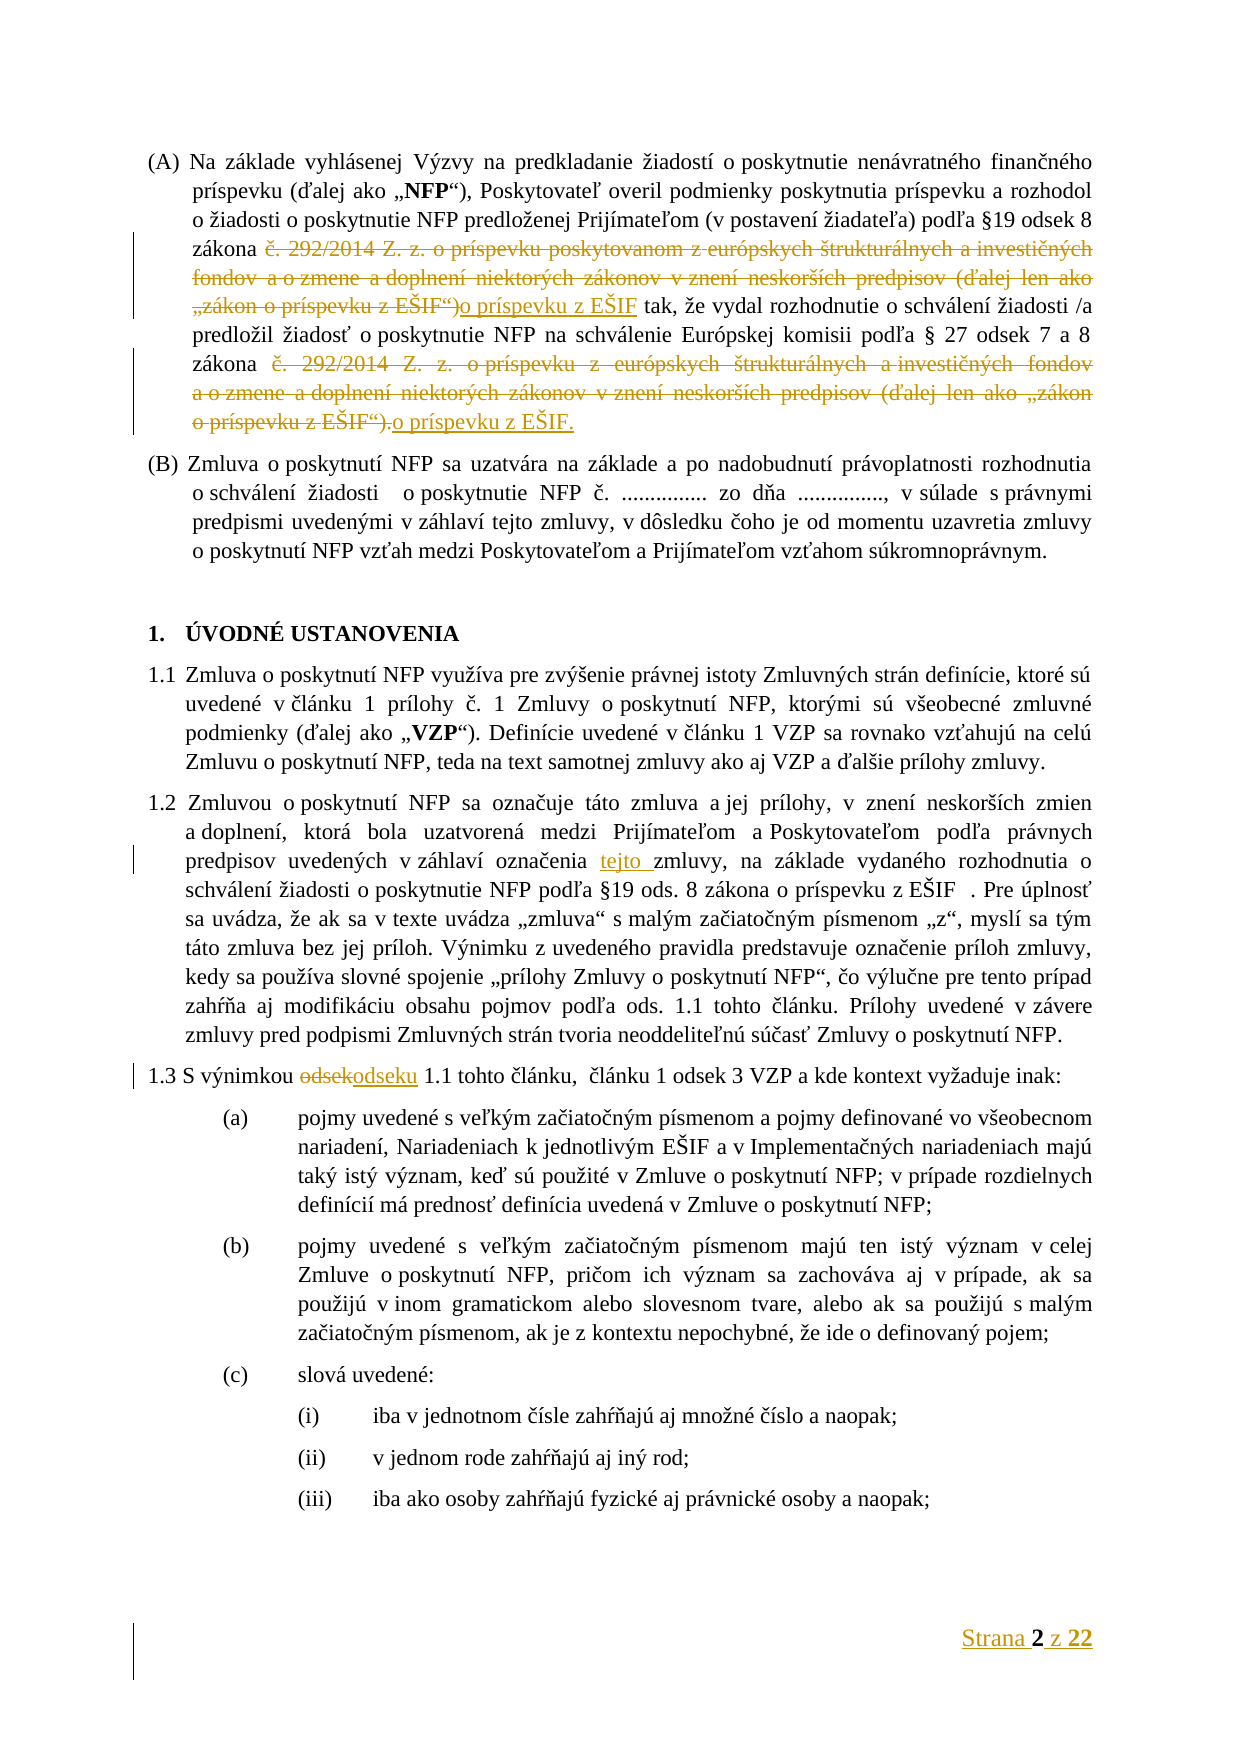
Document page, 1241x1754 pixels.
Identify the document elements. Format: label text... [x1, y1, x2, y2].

text pojmy uvedené s veľkým začiatočným písmenom a pojmy definované vo všeobecnom nariadení, Nariadeniach k jednotlivým EŠIF a v Implementačných nariadeniach majú taký istý význam, keď sú použité v Zmluve o poskytnutí NFP; v prípade rozdielnych definícií má prednosť definícia uvedená v Zmluve o poskytnutí NFP; [223, 1104, 1092, 1217]
text (A) Na základe vyhlásenej Výzvy na predkladanie žiadostí o poskytnutie nenávratného finančného príspevku (ďalej ako „NFP“), Poskytovateľ overil podmienky poskytnutia príspevku a rozhodol o žiadosti o poskytnutie NFP predloženej Prijímateľom (v postavení žiadateľa) podľa §19 odsek 8 zákona tak, že vydal rozhodnutie o schválení žiadosti /a predložil žiadosť o poskytnutie NFP na schválenie Európskej komisii podľa § 27 odsek 7 a 8 zákona [148, 148, 1092, 435]
text v jednom rode zahŕňajú aj iný rod; [298, 1443, 1092, 1470]
text 1.3 S výnimkou 1.1 tohto článku, článku 1 odsek 3 VZP a kde kontext vyžaduje inak: [148, 1062, 1092, 1089]
text iba v jednotnom čísle zahŕňajú aj množné číslo a naopak; [298, 1402, 1092, 1428]
text 1.2 Zmluvou o poskytnutí NFP sa označuje táto zmluva a jej prílohy, v znení neskorších zmien a doplnení, ktorá bola uzatvorená medzi Prijímateľom a Poskytovateľom podľa právnych predpisov uvedených v záhlaví označenia zmluvy, na základe vydaného rozhodnutia o schválení žiadosti o poskytnutie NFP podľa §19 ods. 8 zákona o príspevku z EŠIF . Pre úplnosť sa uvádza, že ak sa v texte uvádza „zmluva“ s malým začiatočným písmenom „z“, myslí sa tým táto zmluva bez jej príloh. Výnimku z uvedeného pravidla predstavuje označenie príloh zmluvy, kedy sa používa slovné spojenie „prílohy Zmluvy o poskytnutí NFP“, čo výlučne pre tento prípad zahŕňa aj modifikáciu obsahu pojmov podľa ods. 1.1 tohto článku. Prílohy uvedené v závere zmluvy pred podpismi Zmluvných strán tvoria neoddeliteľnú súčasť Zmluvy o poskytnutí NFP. [148, 789, 1092, 1047]
text slová uvedené: [223, 1361, 1092, 1387]
text (B) Zmluva o poskytnutí NFP sa uzatvára na základe a po nadobudnutí právoplatnosti rozhodnutia o schválení žiadosti o poskytnutie NFP č. ............... zo dňa ..............., v súlade s právnymi predpismi uvedenými v záhlaví tejto zmluvy, v dôsledku čoho je od momentu uzavretia zmluvy o poskytnutí NFP vzťah medzi Poskytovateľom a Prijímateľom vzťahom súkromnoprávnym. [148, 450, 1092, 563]
list ÚVODNÉ USTANOVENIA [148, 619, 1092, 646]
text iba ako osoby zahŕňajú fyzické aj právnické osoby a naopak; [298, 1485, 1092, 1511]
list Zmluva o poskytnutí NFP využíva pre zvýšenie právnej istoty Zmluvných strán definície, ktoré sú uvedené v článku 1 prílohy č. 1 Zmluvy o poskytnutí NFP, ktorými sú všeobecné zmluvné podmienky (ďalej ako „VZP“). Definície uvedené v článku 1 VZP sa rovnako vzťahujú na celú Zmluvu o poskytnutí NFP, teda na text samotnej zmluvy ako aj VZP a ďalšie prílohy zmluvy. [148, 661, 1092, 774]
text pojmy uvedené s veľkým začiatočným písmenom majú ten istý význam v celej Zmluve o poskytnutí NFP, pričom ich význam sa zachováva aj v prípade, ak sa použijú v inom gramatickom alebo slovesnom tvare, alebo ak sa použijú s malým začiatočným písmenom, ak je z kontextu nepochybné, že ide o definovaný pojem; [223, 1232, 1092, 1346]
